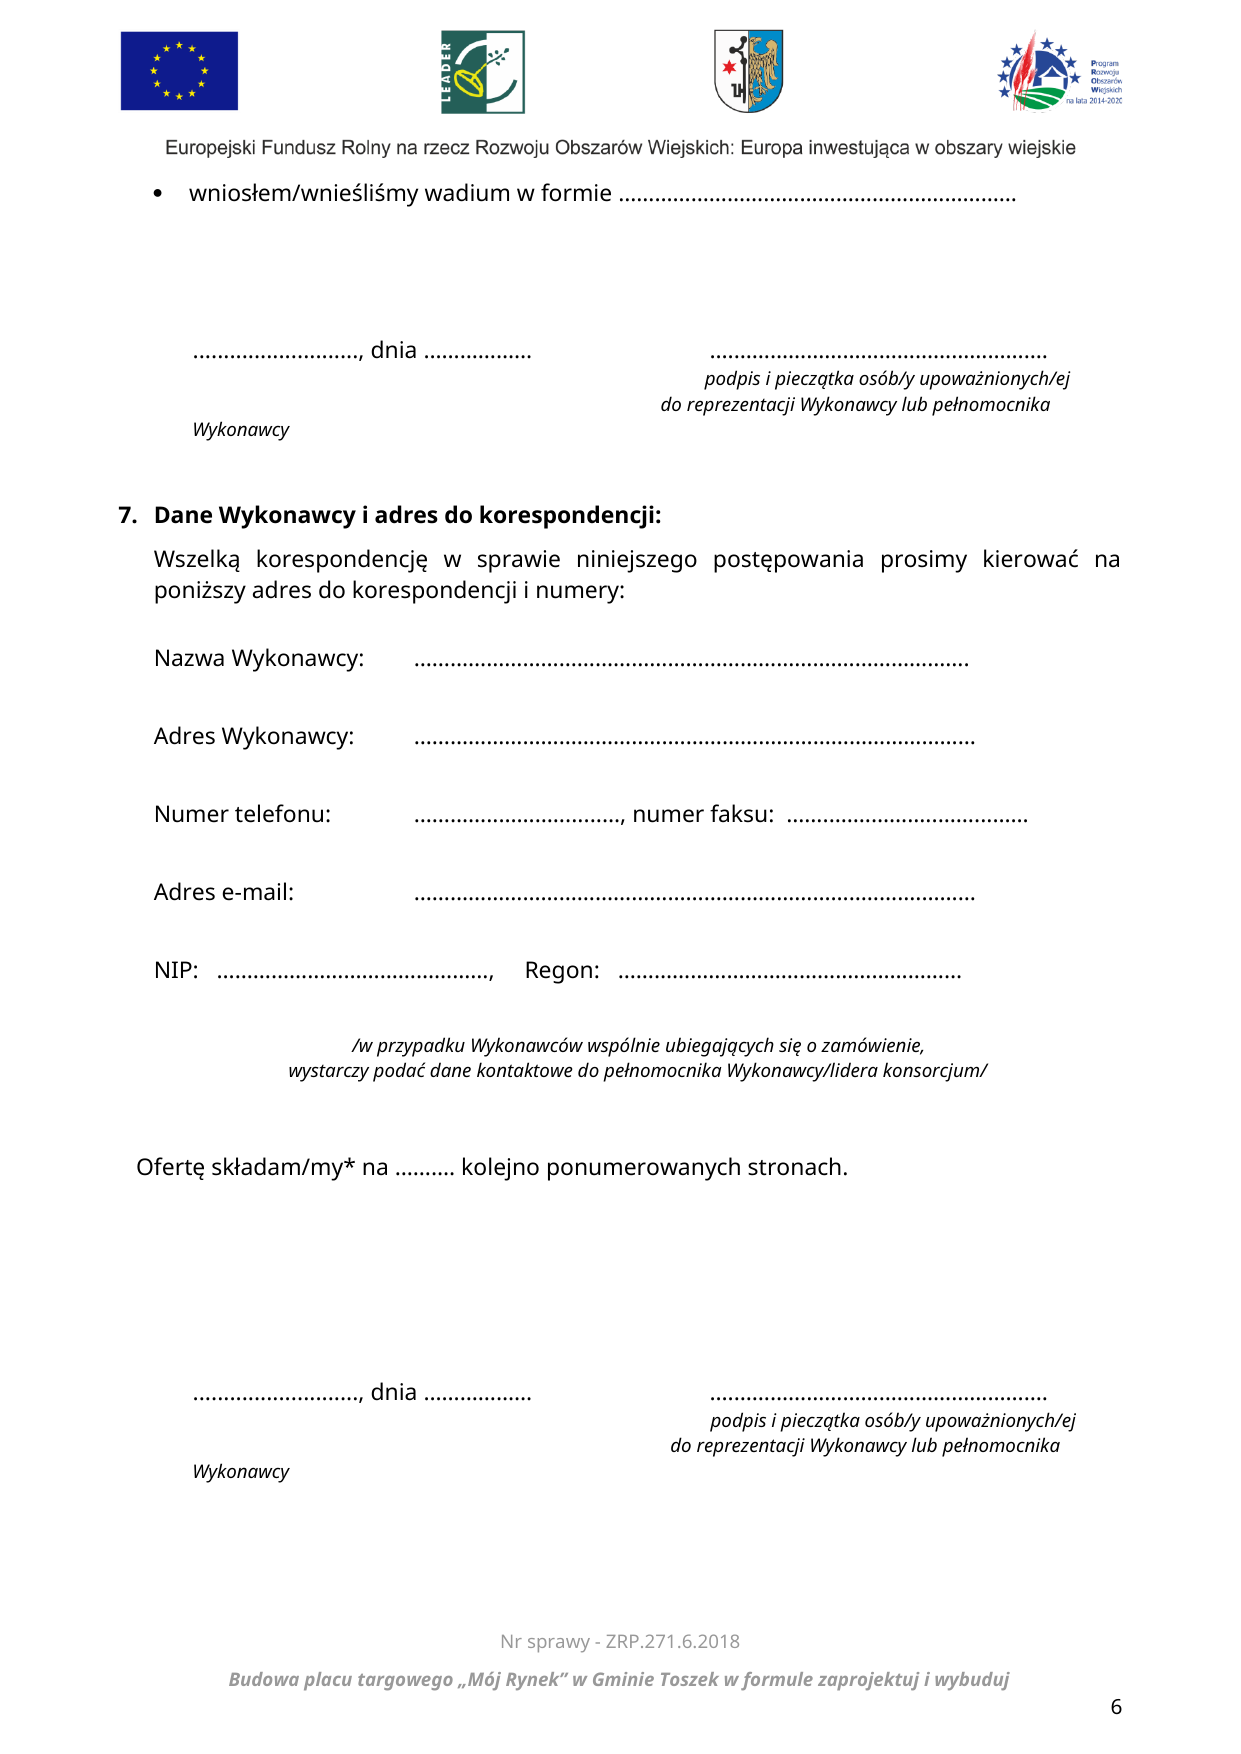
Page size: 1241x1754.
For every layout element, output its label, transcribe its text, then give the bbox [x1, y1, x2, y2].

picture [118, 29, 1123, 158]
list /w przypadku Wykonawców wspólnie ubiegających się o zamówienie, [155, 1032, 1122, 1058]
text Numer telefonu: …………..…….….......…, numer faksu: …….….…………..……...…… [153, 798, 1122, 829]
text ..........................., dnia ……………… .………………………………………………. [118, 1376, 1122, 1407]
list Dane Wykonawcy i adres do korespondencji: [118, 499, 1122, 530]
list wystarczy podać dane kontaktowe do pełnomocnika Wykonawcy/lidera konsorcjum/ [155, 1058, 1122, 1083]
text ..........................., dnia ……………… .………………………………………………. [118, 334, 1122, 365]
list Ofertę składam/my* na ………. kolejno ponumerowanych stronach. [118, 1151, 1122, 1182]
text NIP: ………………………………………, Regon: ………………………………………………… [153, 954, 1122, 985]
text Adres Wykonawcy: …………………………………...…………………………………………… [153, 719, 1122, 751]
text podpis i pieczątka osób/y upoważnionych/ej do reprezentacji Wykonawcy lub pełnomocnika Wykonawcy [192, 1407, 1122, 1483]
text Adres e-mail: …………………………………………………………………..…….……… [153, 876, 1122, 907]
text podpis i pieczątka osób/y upoważnionych/ej do reprezentacji Wykonawcy lub pełnomocnika Wykonawcy [192, 365, 1122, 442]
list wniosłem/wnieśliśmy wadium w formie ………………………………………………………… [153, 177, 1122, 208]
text Wszelką korespondencję w sprawie niniejszego postępowania prosimy kierować na poniższy adres do korespondencji i numery: [153, 543, 1122, 605]
text Nazwa Wykonawcy: ………………………………………………………….……………………. [153, 641, 1122, 673]
